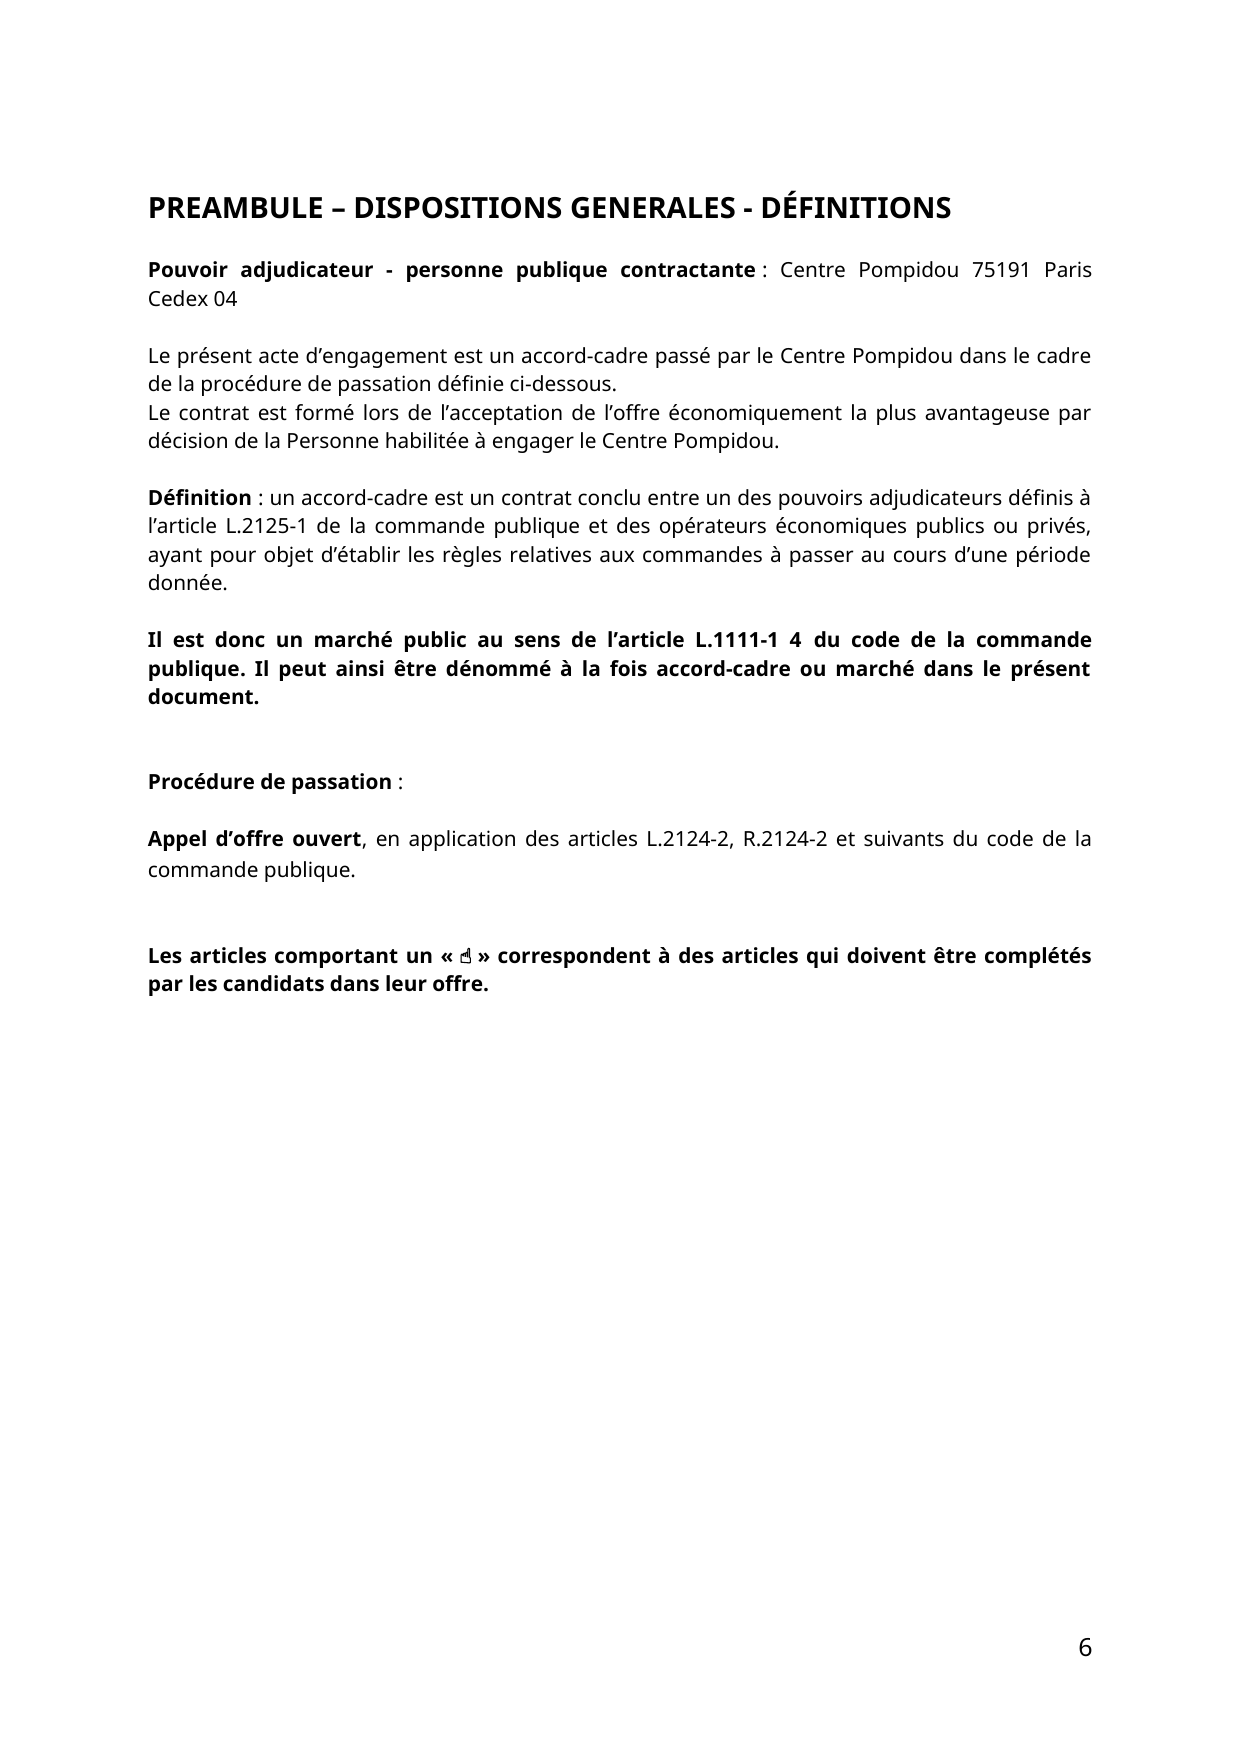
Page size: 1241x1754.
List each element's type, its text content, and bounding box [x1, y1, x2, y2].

text Appel d’offre ouvert, en application des articles L.2124-2, R.2124-2 et suivants du code de la commande publique. [148, 824, 1092, 884]
text Il est donc un marché public au sens de l’article L.1111-1 4 du code de la commande publique. Il peut ainsi être dénommé à la fois accord-cadre ou marché dans le présent document. [148, 625, 1092, 711]
text Pouvoir adjudicateur - personne publique contractante : Centre Pompidou 75191 Paris Cedex 04 [148, 256, 1092, 312]
text Définition : un accord-cadre est un contrat conclu entre un des pouvoirs adjudicateurs définis à l’article L.2125-1 de la commande publique et des opérateurs économiques publics ou privés, ayant pour objet d’établir les règles relatives aux commandes à passer au cours d’une période donnée. [148, 483, 1092, 597]
text Le présent acte d’engagement est un accord-cadre passé par le Centre Pompidou dans le cadre de la procédure de passation définie ci-dessous. [148, 341, 1092, 398]
text Les articles comportant un « » correspondent à des articles qui doivent être complétés par les candidats dans leur offre. [148, 941, 1092, 998]
text Procédure de passation : [148, 767, 1092, 796]
subtitle PREAMBULE – DISPOSITIONS GENERALES - Définitions [148, 187, 1092, 227]
text Le contrat est formé lors de l’acceptation de l’offre économiquement la plus avantageuse par décision de la Personne habilitée à engager le Centre Pompidou. [148, 398, 1092, 454]
